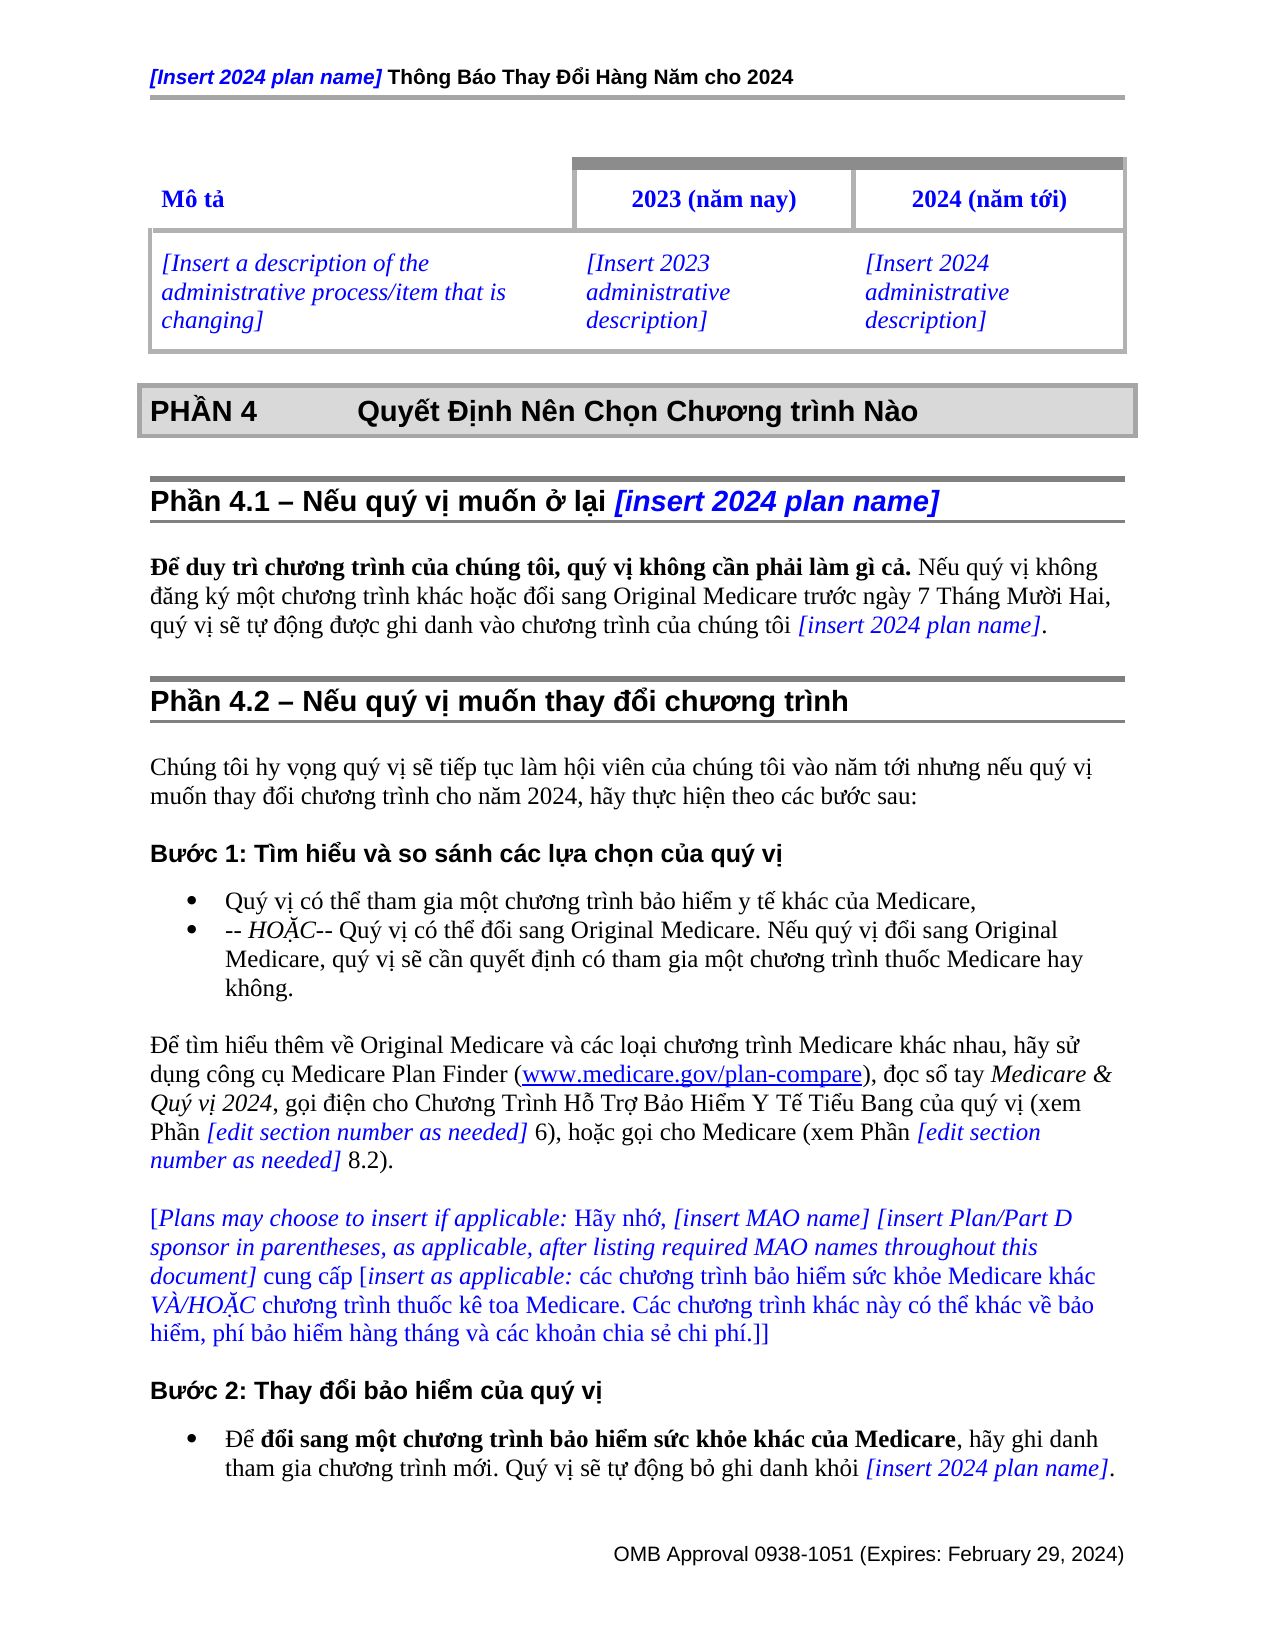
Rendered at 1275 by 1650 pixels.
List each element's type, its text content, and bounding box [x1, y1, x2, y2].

table_header 2023 (năm nay) [577, 170, 851, 228]
text [Plans may choose to insert if applicable: Hãy nhớ, [insert MAO name] [insert Plan/Part D sponsor in parentheses, as applicable, after listing required MAO names throughout this document] cung cấp [insert as applicable: các chương trình bảo hiểm sức khỏe Medicare khác VÀ/HOẶC chương trình thuốc kê toa Medicare. Các chương trình khác này có thể khác về bảo hiểm, phí bảo hiểm hàng tháng và các khoản chia sẻ chi phí.]] [150, 1216, 1125, 1360]
text Chúng tôi hy vọng quý vị sẽ tiếp tục làm hội viên của chúng tôi vào năm tới nhưng nếu quý vị muốn thay đổi chương trình cho năm 2024, hãy thực hiện theo các bước sau: [150, 752, 1125, 810]
subtitle Bước 2: Thay đổi bảo hiểm của quý vị [150, 1389, 1125, 1418]
text Để duy trì chương trình của chúng tôi, quý vị không cần phải làm gì cả. Nếu quý vị không đăng ký một chương trình khác hoặc đổi sang Original Medicare trước ngày 7 Tháng Mười Hai, quý vị sẽ tự động được ghi danh vào chương trình của chúng tôi [insert 2024 plan name]. [150, 552, 1125, 638]
table_header 2024 (năm tới) [856, 170, 1123, 228]
subtitle PHẦN 4 Quyết Định Nên Chọn Chương trình Nào [142, 388, 1133, 434]
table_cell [854, 233, 1123, 349]
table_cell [575, 233, 853, 349]
list Quý vị có thể tham gia một chương trình bảo hiểm y tế khác của Medicare, [187, 886, 1125, 915]
list Để đổi sang một chương trình bảo hiểm sức khỏe khác của Medicare, hãy ghi danh tham gia chương trình mới. Quý vị sẽ tự động bỏ ghi danh khỏi [insert 2024 plan name]. [187, 1436, 1125, 1494]
subtitle Phần 4.2 – Nếu quý vị muốn thay đổi chương trình [150, 682, 1125, 720]
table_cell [152, 229, 574, 349]
subtitle Phần 4.1 – Nếu quý vị muốn ở lại [insert 2024 plan name] [150, 482, 1125, 520]
text Để tìm hiểu thêm về Original Medicare và các loại chương trình Medicare khác nhau, hãy sử dụng công cụ Medicare Plan Finder (www.medicare.gov/plan-compare), đọc sổ tay Medicare & Quý vị 2024, gọi điện cho Chương Trình Hỗ Trợ Bảo Hiểm Y Tế Tiểu Bang của quý vị (xem Phần [edit section number as needed] 6), hoặc gọi cho Medicare (xem Phần [edit section number as needed] 8.2). [150, 1043, 1125, 1187]
list -- HOẶC-- Quý vị có thể đổi sang Original Medicare. Nếu quý vị đổi sang Original Medicare, quý vị sẽ cần quyết định có tham gia một chương trình thuốc Medicare hay không. [187, 928, 1125, 1014]
subtitle Bước 1: Tìm hiểu và so sánh các lựa chọn của quý vị [150, 839, 1125, 868]
table_header Mô tả [150, 157, 572, 228]
